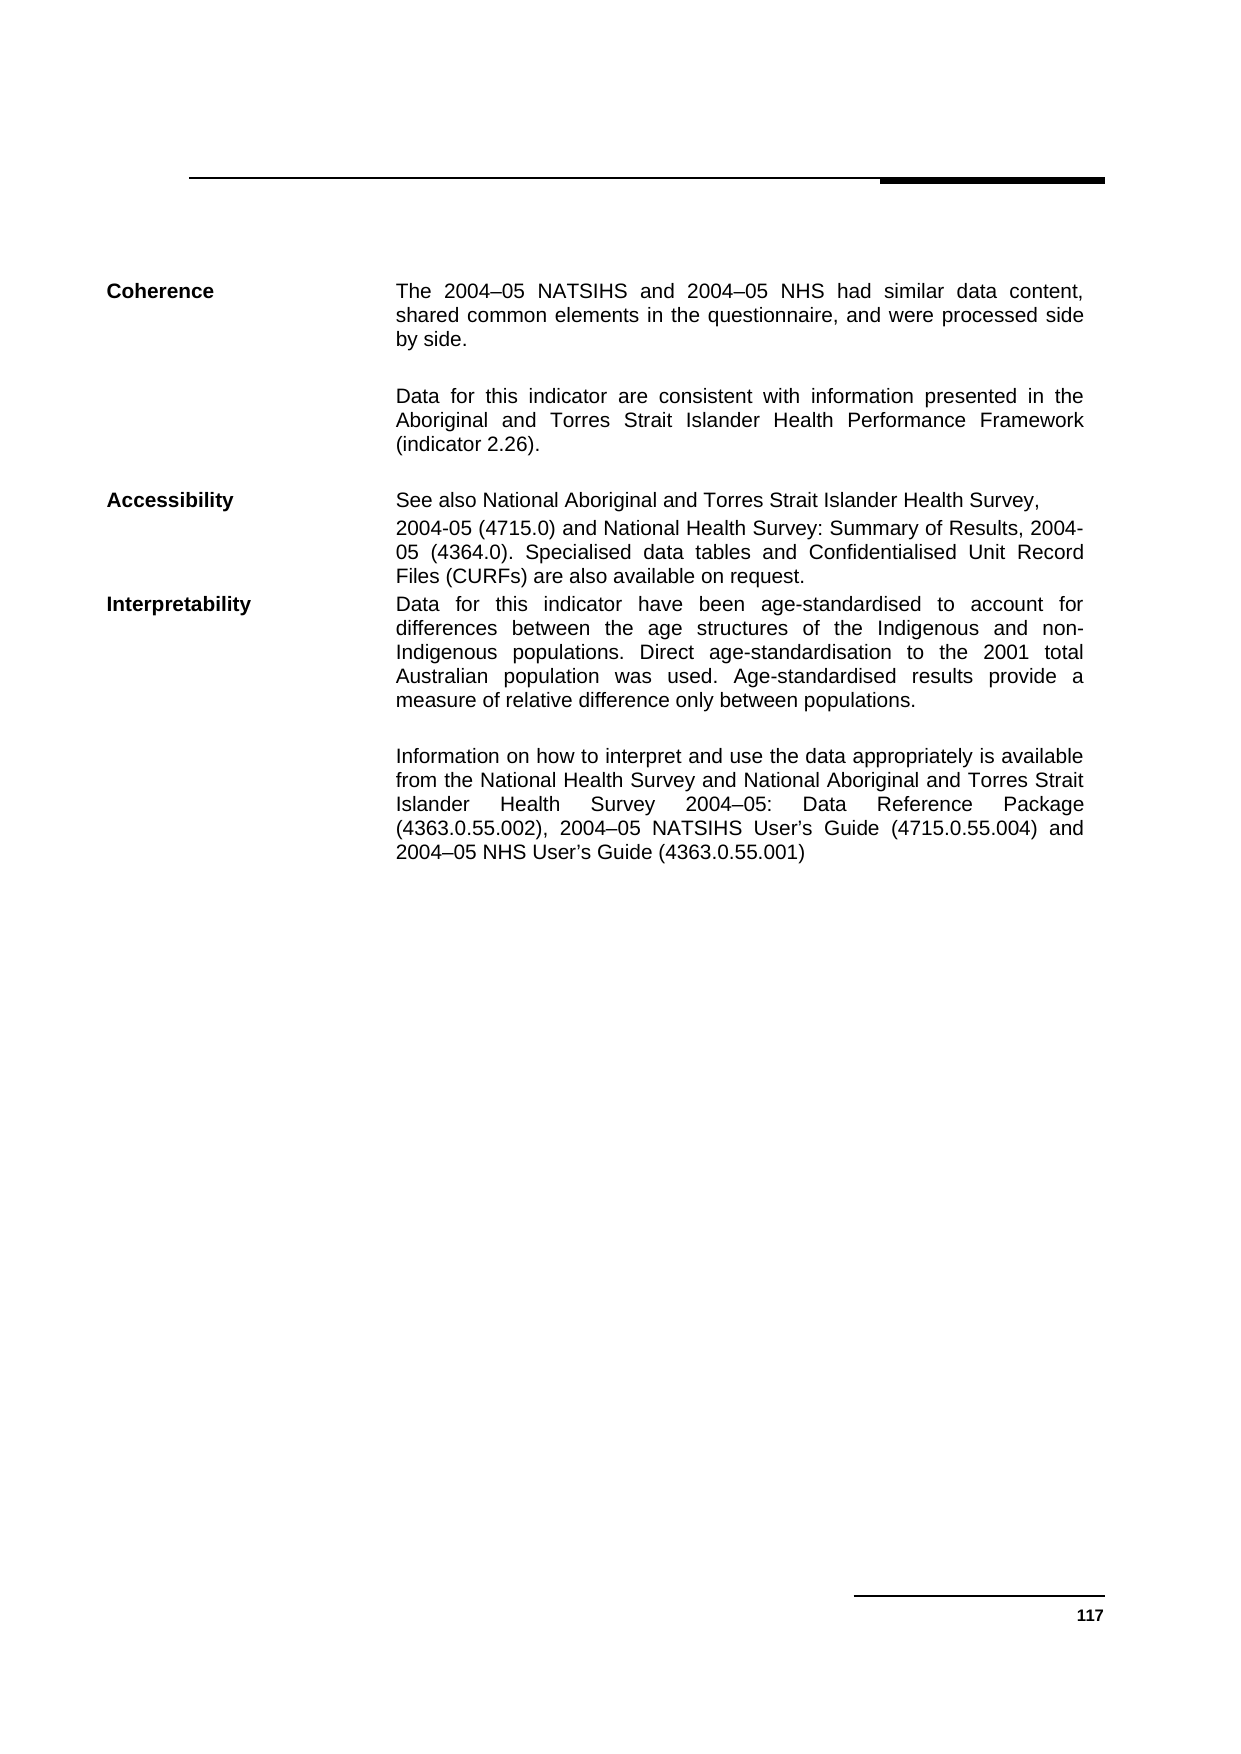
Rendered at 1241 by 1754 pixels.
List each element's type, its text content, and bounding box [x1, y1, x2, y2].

table_cell The 2004–05 NATSIHS and 2004–05 NHS had similar data content, shared common elements in the questionnaire, and were processed side by side. Data for this indicator are consistent with information presented in the Aboriginal and Torres Strait Islander Health Performance Framework (indicator 2.26). [384, 279, 1108, 488]
table_cell Coherence [189, 279, 384, 488]
table_cell Accessibility [189, 488, 384, 592]
table_cell Interpretability [189, 592, 384, 896]
table_cell See also National Aboriginal and Torres Strait Islander Health Survey, 2004-05 (4715.0) and National Health Survey: Summary of Results, 2004-05 (4364.0). Specialised data tables and Confidentialised Unit Record Files (CURFs) are also available on request. [384, 488, 1108, 592]
table_cell Data for this indicator have been age-standardised to account for differences between the age structures of the Indigenous and non-Indigenous populations. Direct age-standardisation to the 2001 total Australian population was used. Age-standardised results provide a measure of relative difference only between populations. Information on how to interpret and use the data appropriately is available from the National Health Survey and National Aboriginal and Torres Strait Islander Health Survey 2004–05: Data Reference Package (4363.0.55.002), 2004–05 NATSIHS User’s Guide (4715.0.55.004) and 2004–05 NHS User’s Guide (4363.0.55.001) [384, 592, 1108, 896]
